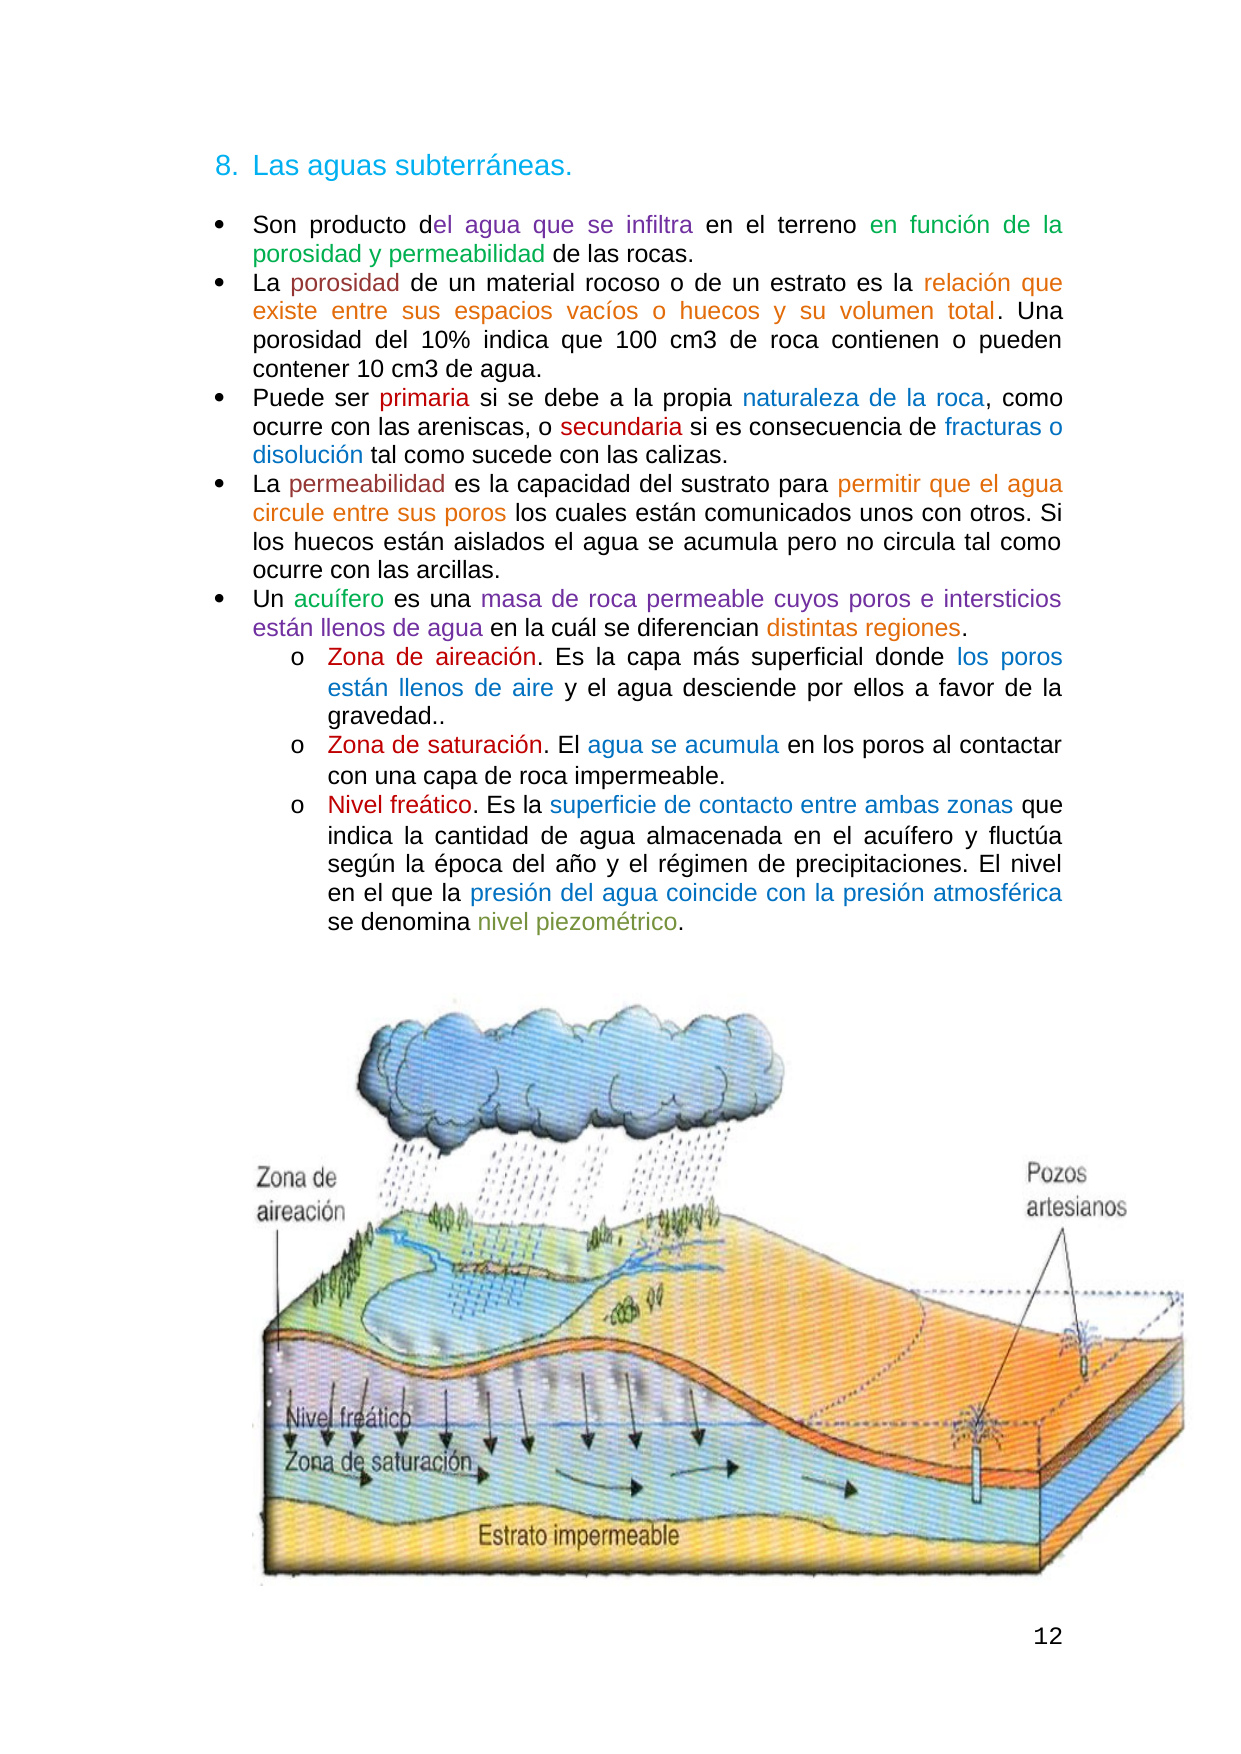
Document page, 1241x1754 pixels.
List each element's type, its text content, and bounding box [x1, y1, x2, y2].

list La permeabilidad es la capacidad del sustrato para permitir que el agua circule entre sus poros los cuales están comunicados unos con otros. Si los huecos están aislados el agua se acumula pero no circula tal como ocurre con las arcillas. [215, 469, 1063, 584]
picture [252, 993, 1203, 1586]
list Puede ser primaria si se debe a la propia naturaleza de la roca, como ocurre con las areniscas, o secundaria si es consecuencia de fracturas o disolución tal como sucede con las calizas. [215, 383, 1063, 469]
list Son producto del agua que se infiltra en el terreno en función de la porosidad y permeabilidad de las rocas. [215, 210, 1063, 267]
list La porosidad de un material rocoso o de un estrato es la relación que existe entre sus espacios vacíos o huecos y su volumen total. Una porosidad del 10% indica que 100 cm3 de roca contienen o pueden contener 10 cm3 de agua. [215, 267, 1063, 383]
list Zona de saturación. El agua se acumula en los poros al contactar con una capa de roca impermeable. [290, 730, 1063, 790]
list Las aguas subterráneas. [215, 148, 1063, 181]
list Un acuífero es una masa de roca permeable cuyos poros e intersticios están llenos de agua en la cuál se diferencian distintas regiones. [215, 584, 1063, 642]
list Zona de aireación. Es la capa más superficial donde los poros están llenos de aire y el agua desciende por ellos a favor de la gravedad.. [290, 642, 1063, 730]
list Nivel freático. Es la superficie de contacto entre ambas zonas que indica la cantidad de agua almacenada en el acuífero y fluctúa según la época del año y el régimen de precipitaciones. El nivel en el que la presión del agua coincide con la presión atmosférica se denomina nivel piezométrico. [290, 790, 1063, 936]
